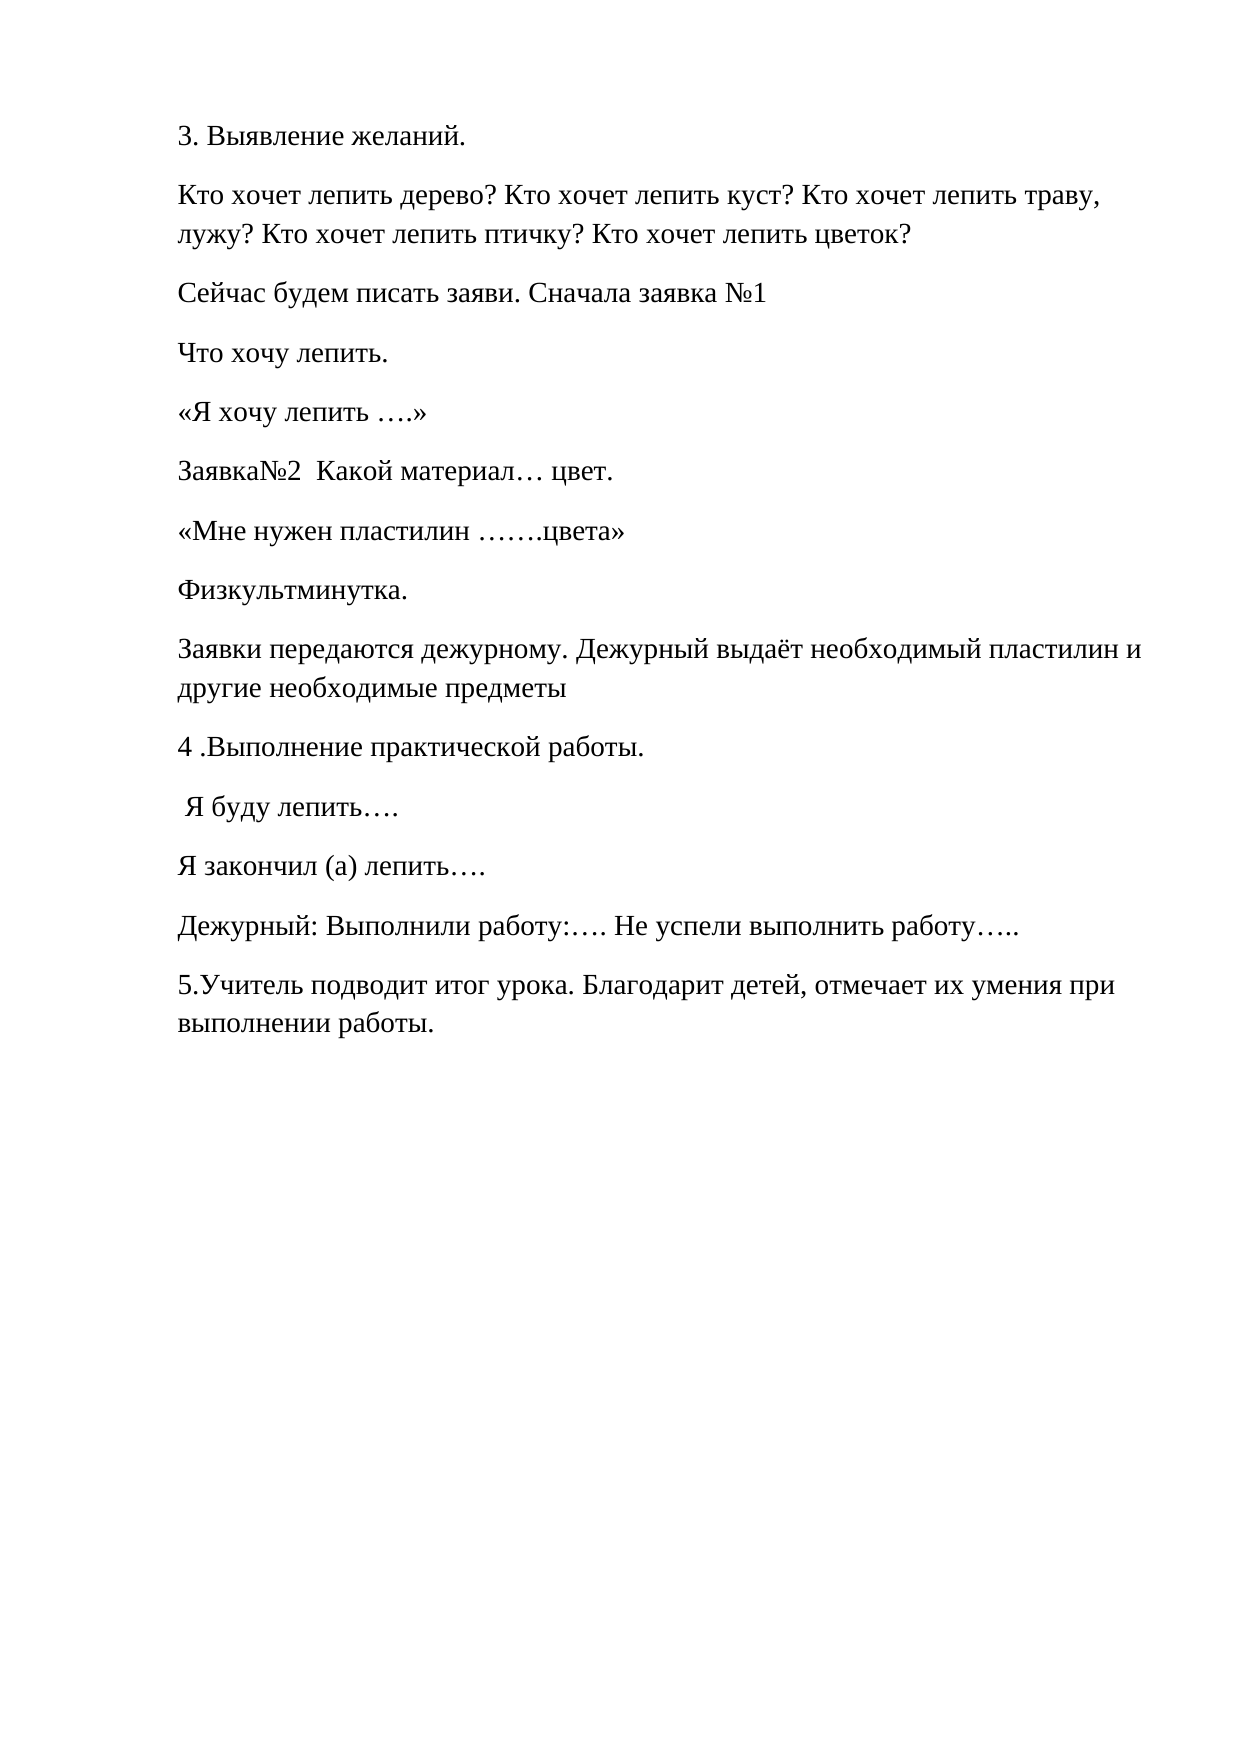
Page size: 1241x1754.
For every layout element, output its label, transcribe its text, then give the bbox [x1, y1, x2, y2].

text Что хочу лепить. [177, 335, 1152, 368]
text Физкультминутка. [177, 572, 1152, 606]
text «Мне нужен пластилин …….цвета» [177, 513, 1152, 546]
text «Я хочу лепить ….» [177, 394, 1152, 428]
text 4 .Выполнение практической работы. [177, 729, 1152, 763]
text 5.Учитель подводит итог урока. Благодарит детей, отмечает их умения при выполнении работы. [177, 967, 1152, 1039]
text Я буду лепить…. [177, 789, 1152, 822]
text Я закончил (а) лепить…. [177, 848, 1152, 882]
text Сейчас будем писать заяви. Сначала заявка №1 [177, 275, 1152, 309]
text Кто хочет лепить дерево? Кто хочет лепить куст? Кто хочет лепить траву, лужу? Кто хочет лепить птичку? Кто хочет лепить цветок? [177, 177, 1152, 249]
text Заявки передаются дежурному. Дежурный выдаёт необходимый пластилин и другие необходимые предметы [177, 632, 1152, 704]
text Дежурный: Выполнили работу:…. Не успели выполнить работу….. [177, 908, 1152, 941]
text Заявка№2 Какой материал… цвет. [177, 453, 1152, 487]
text 3. Выявление желаний. [177, 118, 1152, 152]
